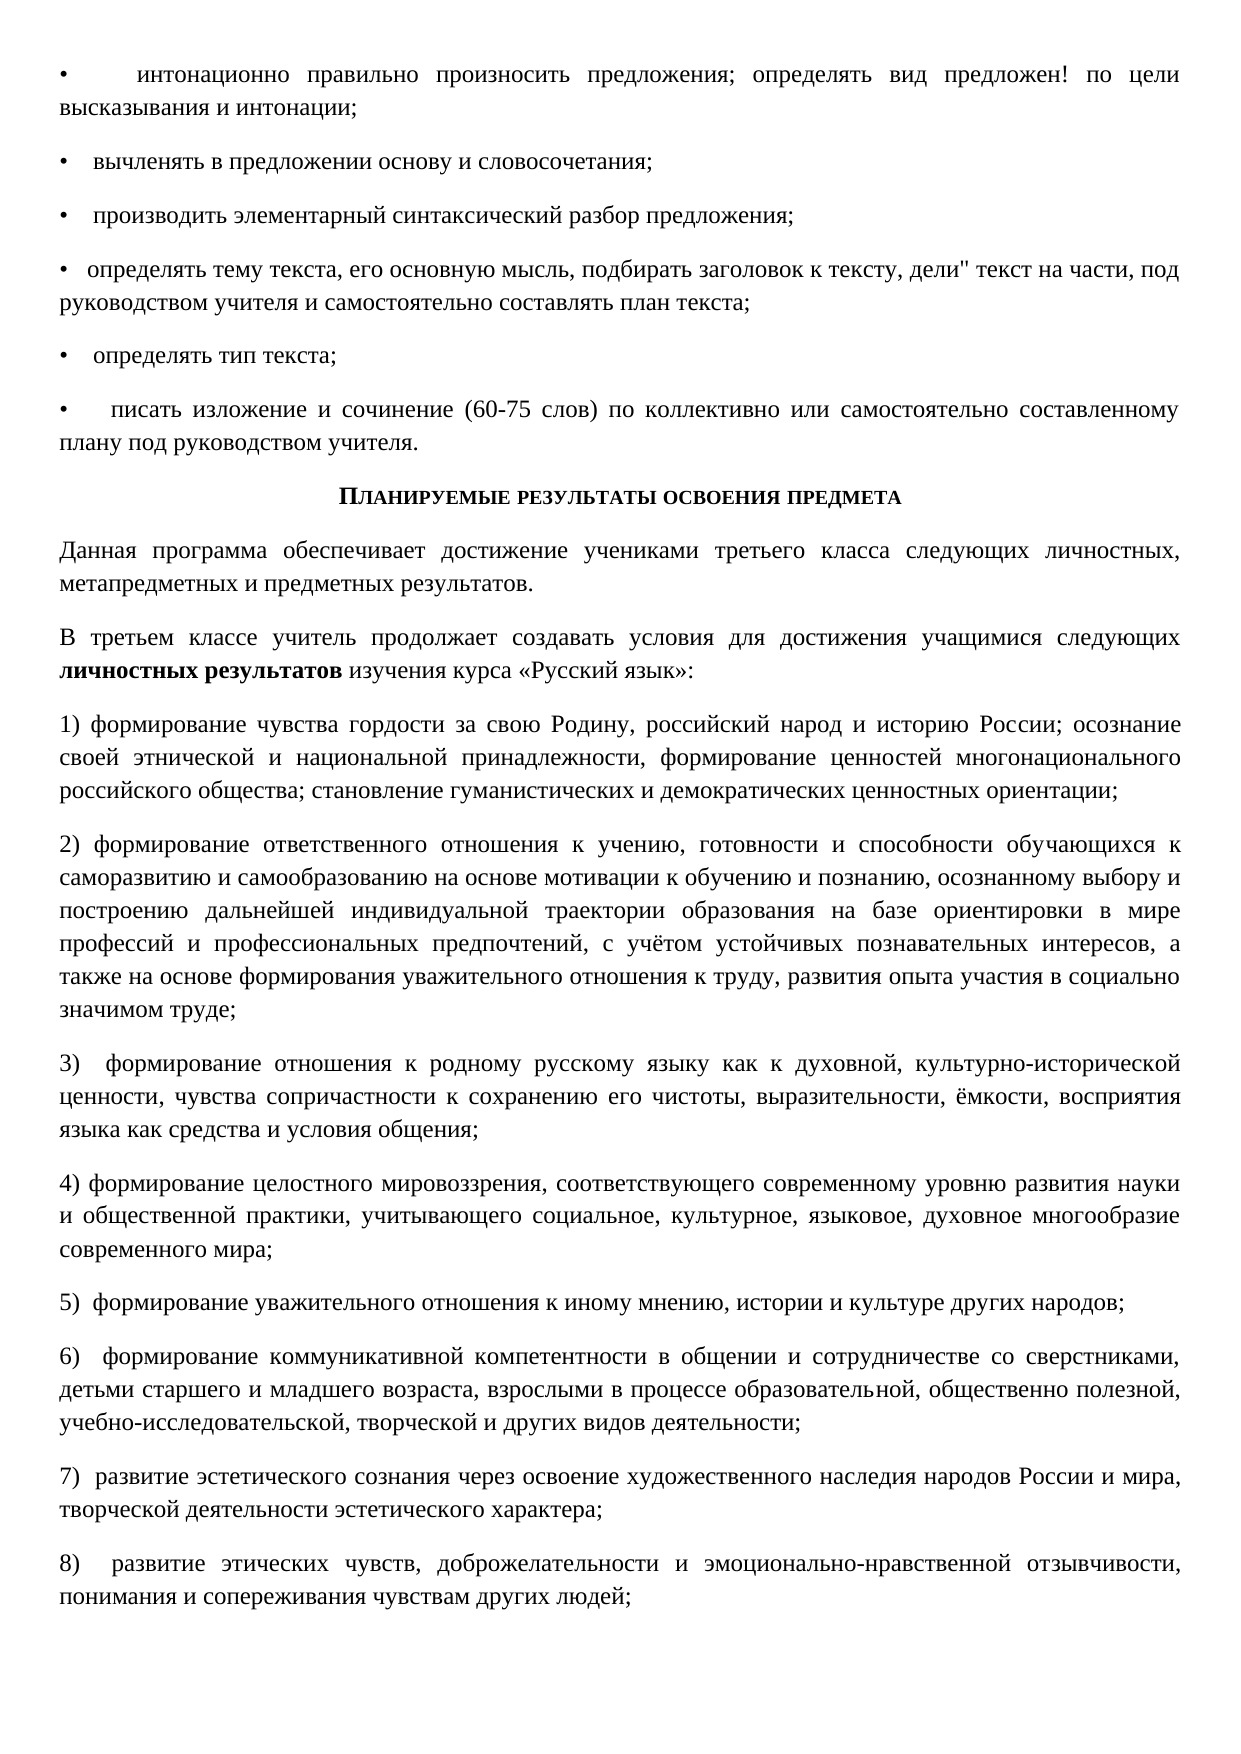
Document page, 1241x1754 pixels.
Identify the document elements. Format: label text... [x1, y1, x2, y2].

text • интонационно правильно произносить предложения; определять вид предложен! по цели высказывания и интонации; [59, 59, 1181, 121]
text 2) формирование ответственного отношения к учению, готовности и способности обучающихся к саморазвитию и самообразованию на основе мотивации к обучению и познанию, осознанному выбору и построению дальнейшей индивидуальной траектории образования на базе ориентировки в мире профессий и профессиональных предпочтений, с учётом устойчивых познавательных интересов, а также на основе формирования уважительного отношения к труду, развития опыта участия в социально значимом труде; [59, 829, 1181, 1023]
text 8) развитие этических чувств, доброжелательности и эмоционально-нравственной отзывчивости, понимания и сопереживания чувствам других людей; [59, 1548, 1181, 1610]
text 5) формирование уважительного отношения к иному мнению, истории и культуре других народов; [59, 1287, 1181, 1316]
text 1) формирование чувства гордости за свою Родину, российский народ и историю России; осознание своей этнической и национальной принадлежности, формирование ценностей многонационального российского общества; становление гуманистических и демократических ценностных ориентации; [59, 709, 1181, 804]
text • определять тему текста, его основную мысль, подбирать заголовок к тексту, дели" текст на части, под руководством учителя и самостоятельно составлять план текста; [59, 254, 1181, 315]
text • определять тип текста; [59, 341, 1181, 369]
text Планируемые результаты освоения предмета [59, 481, 1181, 510]
text 4) формирование целостного мировоззрения, соответствующего современному уровню развития науки и общественной практики, учитывающего социальное, культурное, языковое, духовное многообразие современного мира; [59, 1168, 1181, 1262]
text 7) развитие эстетического сознания через освоение художественного наследия народов России и мира, творческой деятельности эстетического характера; [59, 1461, 1181, 1523]
text 6) формирование коммуникативной компетентности в общении и сотрудничестве со сверстниками, детьми старшего и младшего возраста, взрослыми в процессе образовательной, общественно полезной, учебно-исследовательской, творческой и других видов деятельности; [59, 1341, 1181, 1436]
text • производить элементарный синтаксический разбор предложения; [59, 200, 1181, 228]
text • вычленять в предложении основу и словосочетания; [59, 146, 1181, 175]
text В третьем классе учитель продолжает создавать условия для достижения учащимися следующих личностных результатов изучения курса «Русский язык»: [59, 622, 1181, 684]
text • писать изложение и сочинение (60-75 слов) по коллективно или самостоятельно составленному плану под руководством учителя. [59, 394, 1181, 456]
text 3) формирование отношения к родному русскому языку как к духовной, культурно-исторической ценности, чувства сопричастности к сохранению его чистоты, выразительности, ёмкости, восприятия языка как средства и условия общения; [59, 1048, 1181, 1142]
text Данная программа обеспечивает достижение учениками третьего класса следующих личностных, метапредметных и предметных результатов. [59, 535, 1181, 597]
